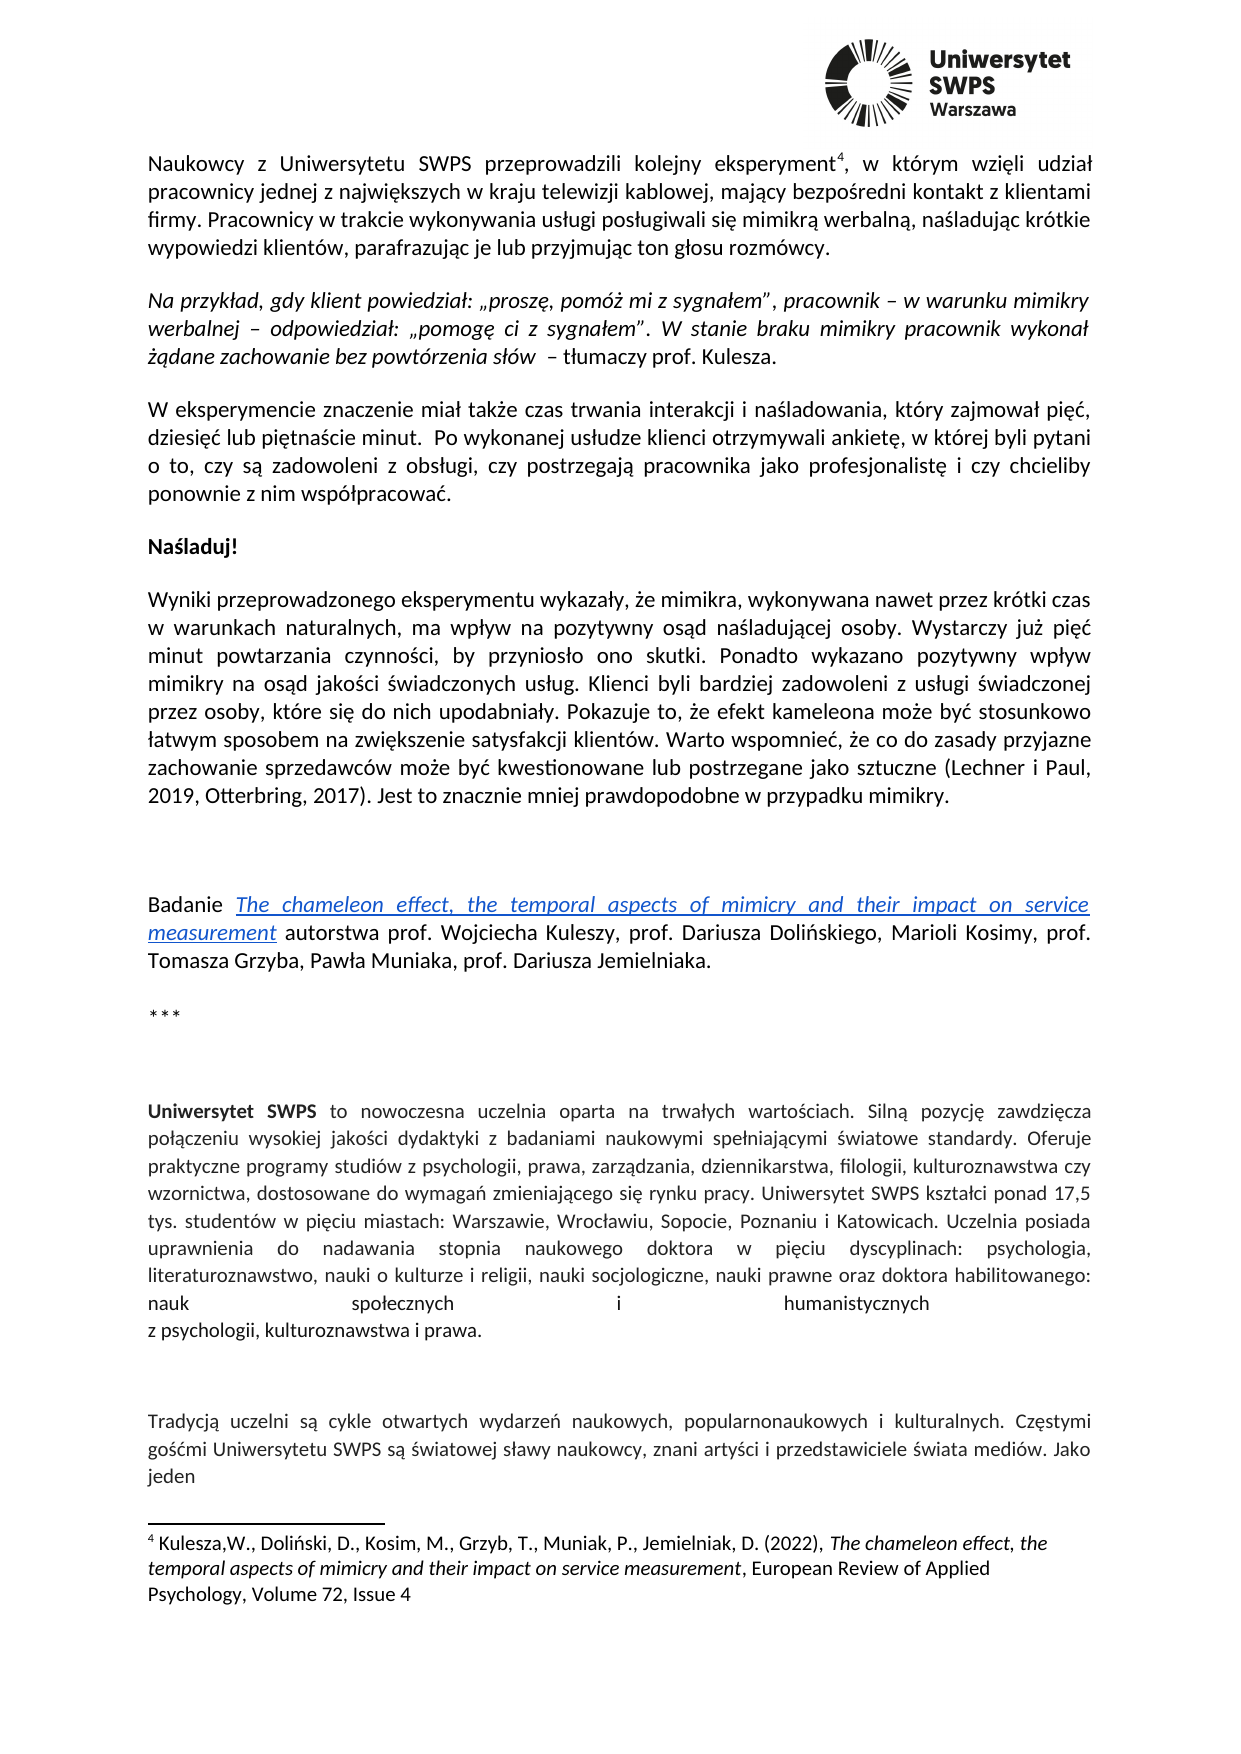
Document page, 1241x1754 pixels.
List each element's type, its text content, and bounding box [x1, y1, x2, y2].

text Uniwersytet SWPS to nowoczesna uczelnia oparta na trwałych wartościach. Silną pozycję zawdzięcza połączeniu wysokiej jakości dydaktyki z badaniami naukowymi spełniającymi światowe standardy. Oferuje praktyczne programy studiów z psychologii, prawa, zarządzania, dziennikarstwa, filologii, kulturoznawstwa czy wzornictwa, dostosowane do wymagań zmieniającego się rynku pracy. Uniwersytet SWPS kształci ponad 17,5 tys. studentów w pięciu miastach: Warszawie, Wrocławiu, Sopocie, Poznaniu i Katowicach. Uczelnia posiada uprawnienia do nadawania stopnia naukowego doktora w pięciu dyscyplinach: psychologia, literaturoznawstwo, nauki o kulturze i religii, nauki socjologiczne, nauki prawne oraz doktora habilitowanego: nauk społecznych i humanistycznych z psychologii, kulturoznawstwa i prawa. [148, 1098, 1093, 1343]
text Badanie The chameleon effect, the temporal aspects of mimicry and their impact on service measurement autorstwa prof. Wojciecha Kuleszy, prof. Dariusza Dolińskiego, Marioli Kosimy, prof. Tomasza Grzyba, Pawła Muniaka, prof. Dariusza Jemielniaka. [148, 890, 1093, 974]
text *** [148, 1004, 1093, 1032]
text Naukowcy z Uniwersytetu SWPS przeprowadzili kolejny eksperyment, w którym wzięli udział pracownicy jednej z największych w kraju telewizji kablowej, mający bezpośredni kontakt z klientami firmy. Pracownicy w trakcie wykonywania usługi posługiwali się mimikrą werbalną, naśladując krótkie wypowiedzi klientów, parafrazując je lub przyjmując ton głosu rozmówcy. [148, 148, 1093, 261]
text Wyniki przeprowadzonego eksperymentu wykazały, że mimikra, wykonywana nawet przez krótki czas w warunkach naturalnych, ma wpływ na pozytywny osąd naśladującej osoby. Wystarczy już pięć minut powtarzania czynności, by przyniosło ono skutki. Ponadto wykazano pozytywny wpływ mimikry na osąd jakości świadczonych usług. Klienci byli bardziej zadowoleni z usługi świadczonej przez osoby, które się do nich upodabniały. Pokazuje to, że efekt kameleona może być stosunkowo łatwym sposobem na zwiększenie satysfakcji klientów. Warto wspomnieć, że co do zasady przyjazne zachowanie sprzedawców może być kwestionowane lub postrzegane jako sztuczne (Lechner i Paul, 2019, Otterbring, 2017). Jest to znacznie mniej prawdopodobne w przypadku mimikry. [148, 585, 1093, 809]
text W eksperymencie znaczenie miał także czas trwania interakcji i naśladowania, który zajmował pięć, dziesięć lub piętnaście minut. Po wykonanej usłudze klienci otrzymywali ankietę, w której byli pytani o to, czy są zadowoleni z obsługi, czy postrzegają pracownika jako profesjonalistę i czy chcieliby ponownie z nim współpracować. [148, 395, 1093, 507]
picture [803, 17, 1093, 148]
text Naśladuj! [148, 532, 1093, 560]
text Na przykład, gdy klient powiedział: „proszę, pomóż mi z sygnałem”, pracownik – w warunku mimikry werbalnej – odpowiedział: „pomogę ci z sygnałem”. W stanie braku mimikry pracownik wykonał żądane zachowanie bez powtórzenia słów – tłumaczy prof. Kulesza. [148, 286, 1093, 370]
